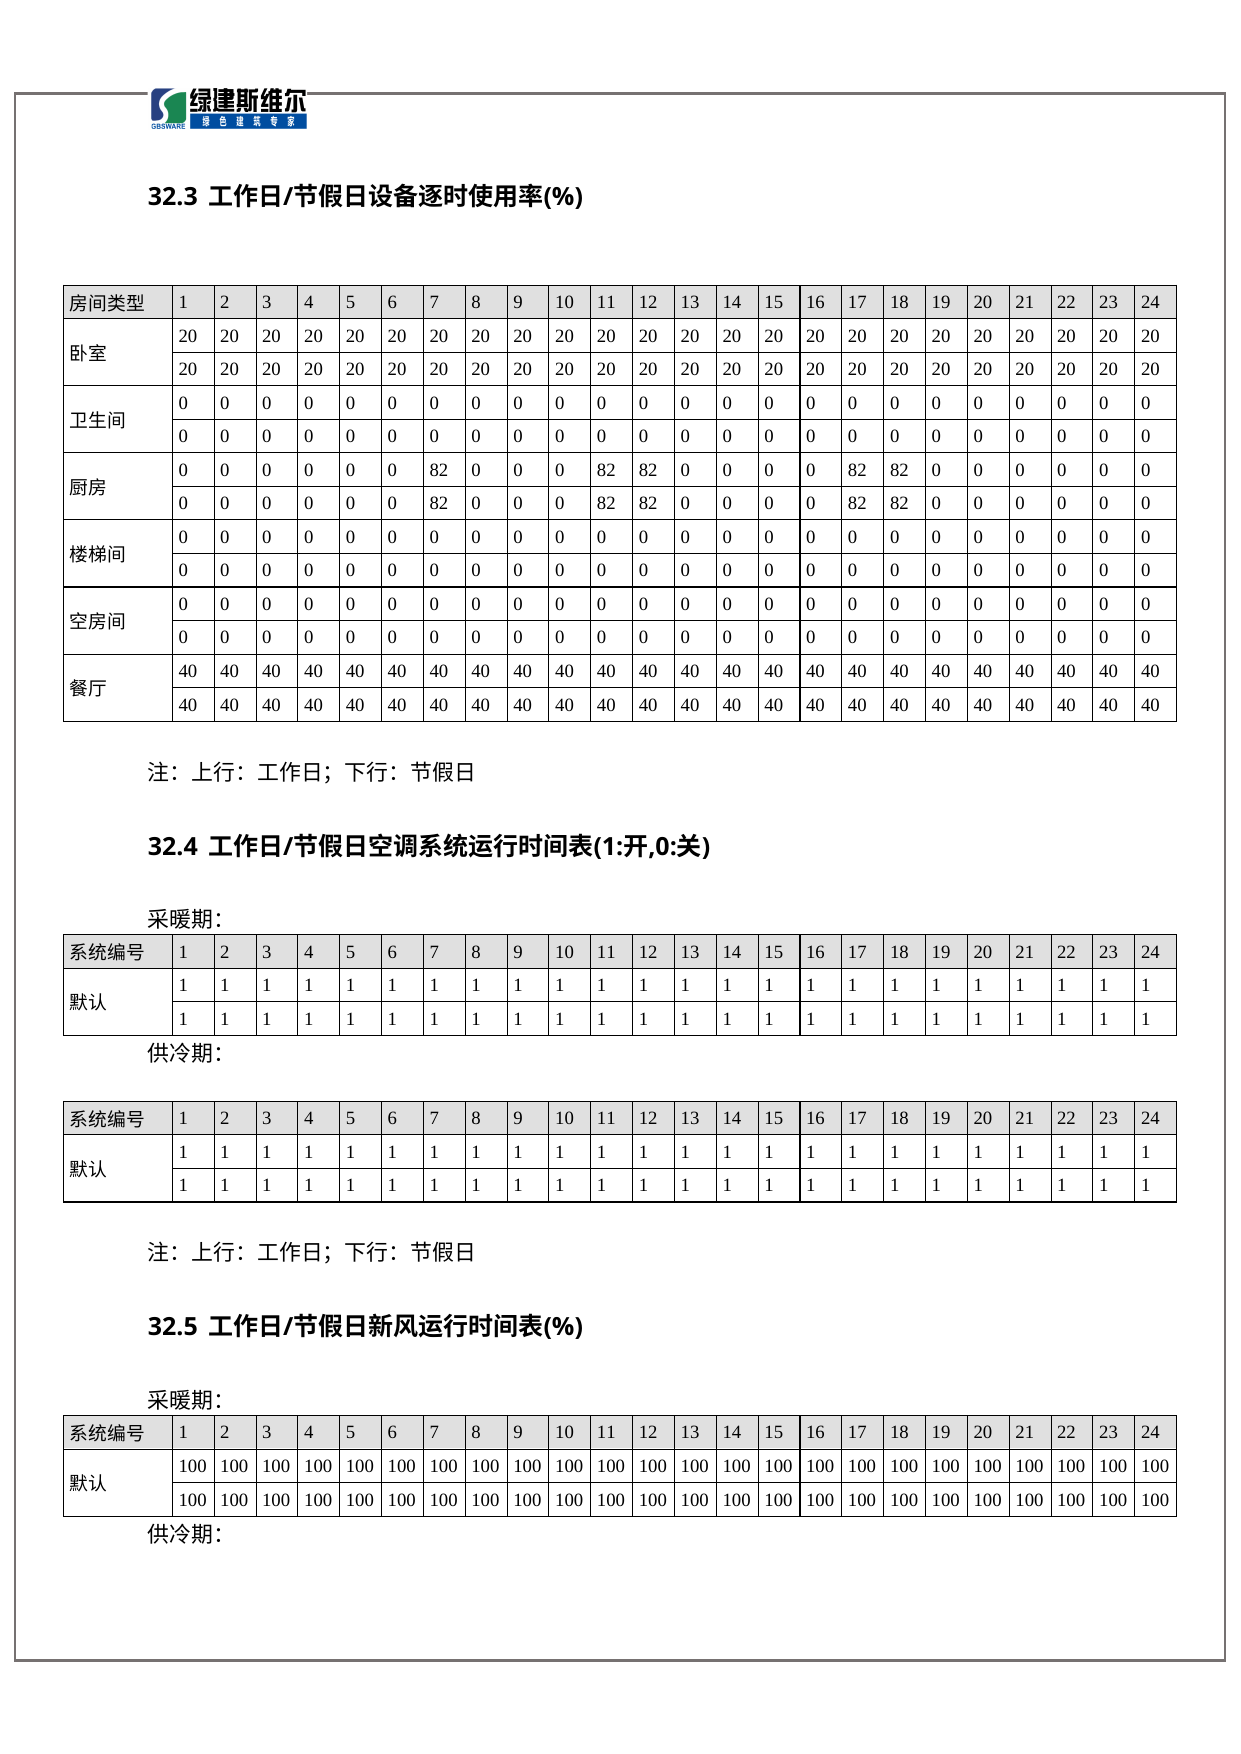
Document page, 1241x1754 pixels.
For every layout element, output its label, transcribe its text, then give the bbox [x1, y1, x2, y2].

table_cell 20 [1052, 353, 1092, 385]
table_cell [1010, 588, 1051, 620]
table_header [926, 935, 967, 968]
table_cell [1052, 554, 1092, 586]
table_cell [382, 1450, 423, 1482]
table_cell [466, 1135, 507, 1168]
table_cell 20 [675, 319, 716, 352]
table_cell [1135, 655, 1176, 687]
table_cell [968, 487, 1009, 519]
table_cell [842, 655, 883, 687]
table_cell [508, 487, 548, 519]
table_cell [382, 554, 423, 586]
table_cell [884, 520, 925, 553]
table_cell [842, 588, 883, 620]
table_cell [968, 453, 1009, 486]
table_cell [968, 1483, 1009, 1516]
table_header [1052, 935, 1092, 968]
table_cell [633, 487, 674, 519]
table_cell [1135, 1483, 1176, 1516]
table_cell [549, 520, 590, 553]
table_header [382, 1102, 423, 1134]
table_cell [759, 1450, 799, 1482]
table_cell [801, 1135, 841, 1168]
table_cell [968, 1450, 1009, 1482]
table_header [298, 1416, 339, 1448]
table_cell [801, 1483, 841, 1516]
table_cell 卧室 [64, 319, 172, 385]
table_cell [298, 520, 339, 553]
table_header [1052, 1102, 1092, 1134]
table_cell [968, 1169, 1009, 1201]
text 注：上行：工作日；下行：节假日 [148, 1235, 1092, 1267]
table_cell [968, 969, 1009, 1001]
table_cell 0 [1052, 420, 1092, 452]
table_cell 0 [424, 420, 465, 452]
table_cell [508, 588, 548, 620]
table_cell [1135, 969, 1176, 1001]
table_cell 0 [717, 420, 758, 452]
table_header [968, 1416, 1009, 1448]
table_cell 20 [549, 319, 590, 352]
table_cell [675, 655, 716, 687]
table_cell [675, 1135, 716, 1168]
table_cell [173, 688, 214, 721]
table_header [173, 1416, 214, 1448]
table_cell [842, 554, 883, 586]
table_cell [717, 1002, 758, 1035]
table_cell 20 [1135, 319, 1176, 352]
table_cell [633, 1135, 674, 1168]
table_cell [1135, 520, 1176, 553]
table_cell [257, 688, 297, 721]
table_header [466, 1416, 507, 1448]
table_cell 0 [675, 386, 716, 419]
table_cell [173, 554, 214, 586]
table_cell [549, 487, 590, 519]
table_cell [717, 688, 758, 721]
table_cell 20 [424, 319, 465, 352]
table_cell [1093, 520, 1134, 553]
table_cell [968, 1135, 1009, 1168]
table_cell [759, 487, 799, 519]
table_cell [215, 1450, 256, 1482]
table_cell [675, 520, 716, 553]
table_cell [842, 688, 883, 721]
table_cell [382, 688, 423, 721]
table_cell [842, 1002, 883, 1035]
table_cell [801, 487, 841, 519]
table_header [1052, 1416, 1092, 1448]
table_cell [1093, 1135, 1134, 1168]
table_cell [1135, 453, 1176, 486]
table_cell 0 [759, 420, 799, 452]
table_cell 0 [717, 386, 758, 419]
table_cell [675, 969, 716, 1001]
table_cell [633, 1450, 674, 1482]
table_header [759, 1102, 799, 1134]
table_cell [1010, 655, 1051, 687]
table_cell 0 [257, 386, 297, 419]
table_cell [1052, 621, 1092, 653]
table_cell 20 [591, 319, 632, 352]
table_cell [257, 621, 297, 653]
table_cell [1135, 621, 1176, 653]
table_header 18 [884, 286, 925, 318]
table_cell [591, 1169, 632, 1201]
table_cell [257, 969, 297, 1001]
table_cell 20 [884, 353, 925, 385]
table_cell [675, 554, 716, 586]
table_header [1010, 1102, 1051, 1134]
table_cell 20 [298, 353, 339, 385]
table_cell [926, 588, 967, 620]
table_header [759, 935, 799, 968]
table_header 19 [926, 286, 967, 318]
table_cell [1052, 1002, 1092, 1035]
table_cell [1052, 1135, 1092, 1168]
table_header 21 [1010, 286, 1051, 318]
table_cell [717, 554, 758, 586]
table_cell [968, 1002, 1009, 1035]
table_cell 20 [508, 353, 548, 385]
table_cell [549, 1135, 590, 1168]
table_cell 20 [1135, 353, 1176, 385]
text 供冷期： [148, 1036, 1092, 1068]
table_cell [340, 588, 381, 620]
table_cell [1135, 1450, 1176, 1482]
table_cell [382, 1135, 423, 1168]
table_header 8 [466, 286, 507, 318]
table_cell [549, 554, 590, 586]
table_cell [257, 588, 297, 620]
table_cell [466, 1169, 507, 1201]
table_cell 0 [215, 453, 256, 486]
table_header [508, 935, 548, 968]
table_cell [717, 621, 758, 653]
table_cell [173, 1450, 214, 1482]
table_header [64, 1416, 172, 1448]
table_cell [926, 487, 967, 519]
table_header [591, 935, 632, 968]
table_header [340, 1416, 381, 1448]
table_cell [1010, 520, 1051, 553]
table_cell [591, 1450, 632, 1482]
table_cell 0 [424, 386, 465, 419]
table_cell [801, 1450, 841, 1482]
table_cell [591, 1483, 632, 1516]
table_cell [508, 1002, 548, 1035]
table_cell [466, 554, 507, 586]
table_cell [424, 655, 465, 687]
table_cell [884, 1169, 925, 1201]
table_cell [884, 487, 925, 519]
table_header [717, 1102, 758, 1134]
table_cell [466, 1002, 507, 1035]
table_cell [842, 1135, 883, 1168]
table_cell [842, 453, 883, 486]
table_cell 0 [298, 386, 339, 419]
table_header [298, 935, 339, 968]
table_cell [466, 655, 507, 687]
table_header 22 [1052, 286, 1092, 318]
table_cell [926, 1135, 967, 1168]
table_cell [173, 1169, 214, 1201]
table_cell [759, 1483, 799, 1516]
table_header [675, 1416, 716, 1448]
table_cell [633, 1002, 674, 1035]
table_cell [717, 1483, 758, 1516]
table_cell 0 [759, 386, 799, 419]
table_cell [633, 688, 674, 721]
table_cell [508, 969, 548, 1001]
subtitle 工作日/节假日新风运行时间表(%) [148, 1292, 1092, 1357]
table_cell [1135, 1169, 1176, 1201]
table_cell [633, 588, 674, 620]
table_cell 20 [340, 319, 381, 352]
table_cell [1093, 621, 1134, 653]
table_header 房间类型 [64, 286, 172, 318]
table_cell 20 [382, 319, 423, 352]
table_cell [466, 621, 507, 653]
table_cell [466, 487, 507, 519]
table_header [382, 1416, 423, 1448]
table_cell 20 [1093, 319, 1134, 352]
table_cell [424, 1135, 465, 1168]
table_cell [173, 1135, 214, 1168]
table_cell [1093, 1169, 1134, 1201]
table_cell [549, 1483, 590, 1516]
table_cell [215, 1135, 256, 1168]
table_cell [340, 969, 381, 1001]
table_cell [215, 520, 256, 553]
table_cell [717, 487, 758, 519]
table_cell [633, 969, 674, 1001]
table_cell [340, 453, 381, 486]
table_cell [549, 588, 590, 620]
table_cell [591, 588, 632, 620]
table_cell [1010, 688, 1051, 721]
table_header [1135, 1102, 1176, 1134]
table_cell 0 [508, 420, 548, 452]
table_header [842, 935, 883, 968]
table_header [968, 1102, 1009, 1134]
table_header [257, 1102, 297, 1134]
table_cell 20 [1010, 319, 1051, 352]
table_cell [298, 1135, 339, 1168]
table_cell 0 [1135, 420, 1176, 452]
table_header 16 [801, 286, 841, 318]
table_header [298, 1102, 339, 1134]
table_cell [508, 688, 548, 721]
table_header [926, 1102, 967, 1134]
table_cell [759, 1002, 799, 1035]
table_cell 厨房 [64, 453, 172, 519]
table_cell 20 [968, 319, 1009, 352]
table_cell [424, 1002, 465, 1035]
table_cell 0 [801, 386, 841, 419]
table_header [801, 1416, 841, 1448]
table_cell 0 [173, 386, 214, 419]
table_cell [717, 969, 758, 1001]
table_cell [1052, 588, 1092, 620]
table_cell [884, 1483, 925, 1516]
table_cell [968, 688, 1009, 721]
picture [147, 88, 308, 130]
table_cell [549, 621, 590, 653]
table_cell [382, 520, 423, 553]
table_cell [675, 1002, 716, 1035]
table_cell 0 [1093, 386, 1134, 419]
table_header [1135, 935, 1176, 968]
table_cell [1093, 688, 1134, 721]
table_cell 0 [801, 420, 841, 452]
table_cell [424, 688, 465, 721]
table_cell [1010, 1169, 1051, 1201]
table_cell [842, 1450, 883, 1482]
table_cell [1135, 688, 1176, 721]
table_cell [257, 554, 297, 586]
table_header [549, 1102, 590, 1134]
table_cell 20 [382, 353, 423, 385]
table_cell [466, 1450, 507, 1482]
table_cell 20 [591, 353, 632, 385]
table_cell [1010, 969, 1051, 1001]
table_cell 0 [1135, 386, 1176, 419]
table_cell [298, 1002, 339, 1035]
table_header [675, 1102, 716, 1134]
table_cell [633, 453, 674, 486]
table_cell 0 [842, 420, 883, 452]
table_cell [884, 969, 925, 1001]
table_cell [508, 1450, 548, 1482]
table_header 15 [759, 286, 799, 318]
table_cell 0 [549, 386, 590, 419]
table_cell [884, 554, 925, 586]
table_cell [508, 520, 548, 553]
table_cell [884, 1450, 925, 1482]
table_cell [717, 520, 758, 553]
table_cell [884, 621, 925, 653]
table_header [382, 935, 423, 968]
table_cell 20 [257, 353, 297, 385]
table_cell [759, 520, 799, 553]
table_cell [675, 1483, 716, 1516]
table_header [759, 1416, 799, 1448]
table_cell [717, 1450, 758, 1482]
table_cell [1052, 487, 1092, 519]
table_cell 0 [1093, 420, 1134, 452]
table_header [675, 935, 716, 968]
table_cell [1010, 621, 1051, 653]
table_header 13 [675, 286, 716, 318]
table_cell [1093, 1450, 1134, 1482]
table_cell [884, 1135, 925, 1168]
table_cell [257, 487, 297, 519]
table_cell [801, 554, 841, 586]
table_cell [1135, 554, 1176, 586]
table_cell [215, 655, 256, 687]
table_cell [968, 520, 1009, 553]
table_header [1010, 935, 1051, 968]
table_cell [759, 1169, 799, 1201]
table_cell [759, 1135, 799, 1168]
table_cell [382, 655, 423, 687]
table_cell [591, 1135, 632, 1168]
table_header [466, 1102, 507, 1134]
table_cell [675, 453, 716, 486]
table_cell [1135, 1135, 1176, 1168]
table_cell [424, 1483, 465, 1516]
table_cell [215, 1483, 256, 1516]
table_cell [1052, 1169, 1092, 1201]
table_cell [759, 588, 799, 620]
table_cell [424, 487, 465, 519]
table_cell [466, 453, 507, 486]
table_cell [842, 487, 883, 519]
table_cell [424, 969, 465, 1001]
table_cell 20 [424, 353, 465, 385]
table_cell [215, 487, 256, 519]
table_cell 0 [215, 386, 256, 419]
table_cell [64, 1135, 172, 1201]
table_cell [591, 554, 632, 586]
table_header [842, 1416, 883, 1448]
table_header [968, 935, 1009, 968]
table_header 1 [173, 286, 214, 318]
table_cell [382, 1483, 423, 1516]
table_cell 0 [173, 420, 214, 452]
table_cell 20 [549, 353, 590, 385]
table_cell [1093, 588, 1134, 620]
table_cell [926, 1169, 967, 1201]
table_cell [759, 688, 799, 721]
table_header 20 [968, 286, 1009, 318]
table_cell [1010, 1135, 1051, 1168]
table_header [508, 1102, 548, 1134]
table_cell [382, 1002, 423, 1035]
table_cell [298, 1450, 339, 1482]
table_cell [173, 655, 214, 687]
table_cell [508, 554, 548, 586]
table_cell 0 [926, 386, 967, 419]
table_cell 0 [382, 420, 423, 452]
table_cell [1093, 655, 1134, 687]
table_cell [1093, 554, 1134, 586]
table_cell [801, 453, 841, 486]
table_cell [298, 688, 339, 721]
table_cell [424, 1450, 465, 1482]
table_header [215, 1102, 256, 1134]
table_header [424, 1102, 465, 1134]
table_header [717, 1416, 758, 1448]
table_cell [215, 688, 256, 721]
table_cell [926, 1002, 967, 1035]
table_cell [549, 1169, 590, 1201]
table_cell 0 [1052, 386, 1092, 419]
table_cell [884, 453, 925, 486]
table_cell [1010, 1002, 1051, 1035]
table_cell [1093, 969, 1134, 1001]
table_cell 20 [1052, 319, 1092, 352]
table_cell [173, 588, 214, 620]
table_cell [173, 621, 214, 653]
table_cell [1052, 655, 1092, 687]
table_cell 20 [508, 319, 548, 352]
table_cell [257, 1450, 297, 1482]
table_cell 0 [926, 420, 967, 452]
text 采暖期： [148, 902, 1092, 934]
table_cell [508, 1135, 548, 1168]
table_cell 20 [298, 319, 339, 352]
text 注：上行：工作日；下行：节假日 [148, 754, 1092, 787]
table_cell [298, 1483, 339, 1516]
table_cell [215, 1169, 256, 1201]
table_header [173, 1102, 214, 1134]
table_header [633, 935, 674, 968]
table_cell 0 [1010, 420, 1051, 452]
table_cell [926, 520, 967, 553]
table_cell 20 [340, 353, 381, 385]
table_cell 20 [801, 353, 841, 385]
subtitle 工作日/节假日设备逐时使用率(%) [148, 162, 1092, 227]
table_cell 20 [842, 353, 883, 385]
table_cell 0 [968, 420, 1009, 452]
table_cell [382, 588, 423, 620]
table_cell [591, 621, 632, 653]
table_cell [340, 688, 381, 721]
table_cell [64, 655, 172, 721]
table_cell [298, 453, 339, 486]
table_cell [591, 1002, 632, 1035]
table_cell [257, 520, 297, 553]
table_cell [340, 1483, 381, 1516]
table_cell 20 [215, 319, 256, 352]
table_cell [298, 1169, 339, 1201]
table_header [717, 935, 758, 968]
table_cell 20 [842, 319, 883, 352]
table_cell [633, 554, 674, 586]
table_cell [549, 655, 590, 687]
table_cell 0 [884, 420, 925, 452]
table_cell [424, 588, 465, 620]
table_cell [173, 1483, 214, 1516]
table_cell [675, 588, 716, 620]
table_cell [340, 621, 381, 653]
table_header 14 [717, 286, 758, 318]
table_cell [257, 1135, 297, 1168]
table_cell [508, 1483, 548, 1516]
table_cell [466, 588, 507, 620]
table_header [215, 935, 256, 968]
table_header 24 [1135, 286, 1176, 318]
table_cell 20 [717, 353, 758, 385]
table_cell 0 [591, 386, 632, 419]
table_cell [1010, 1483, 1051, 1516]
table_cell 20 [968, 353, 1009, 385]
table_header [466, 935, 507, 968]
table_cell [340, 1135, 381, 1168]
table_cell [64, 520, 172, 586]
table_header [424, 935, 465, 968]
table_cell 20 [801, 319, 841, 352]
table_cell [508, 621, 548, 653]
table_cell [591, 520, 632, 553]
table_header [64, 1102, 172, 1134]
table_cell 20 [1010, 353, 1051, 385]
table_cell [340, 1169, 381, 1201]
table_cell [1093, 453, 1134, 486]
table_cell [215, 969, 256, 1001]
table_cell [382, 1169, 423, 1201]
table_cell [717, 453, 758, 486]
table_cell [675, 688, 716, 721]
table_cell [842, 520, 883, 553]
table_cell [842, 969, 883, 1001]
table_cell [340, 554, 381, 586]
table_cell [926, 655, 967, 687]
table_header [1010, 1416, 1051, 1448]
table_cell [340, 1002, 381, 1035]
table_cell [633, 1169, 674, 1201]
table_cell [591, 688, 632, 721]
table_header 23 [1093, 286, 1134, 318]
table_header 6 [382, 286, 423, 318]
table_cell 0 [466, 420, 507, 452]
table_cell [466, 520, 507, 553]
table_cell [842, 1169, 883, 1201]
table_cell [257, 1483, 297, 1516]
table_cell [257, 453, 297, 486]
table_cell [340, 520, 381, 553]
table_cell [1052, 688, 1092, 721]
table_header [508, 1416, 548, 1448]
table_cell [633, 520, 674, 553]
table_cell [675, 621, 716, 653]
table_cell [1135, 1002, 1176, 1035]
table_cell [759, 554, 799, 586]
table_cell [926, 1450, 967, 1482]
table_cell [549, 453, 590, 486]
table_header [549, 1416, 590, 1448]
table_header 10 [549, 286, 590, 318]
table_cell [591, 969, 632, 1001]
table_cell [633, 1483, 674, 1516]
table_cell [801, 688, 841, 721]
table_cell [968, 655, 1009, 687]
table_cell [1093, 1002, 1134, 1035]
table_header 2 [215, 286, 256, 318]
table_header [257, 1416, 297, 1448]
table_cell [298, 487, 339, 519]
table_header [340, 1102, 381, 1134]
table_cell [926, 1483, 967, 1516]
table_cell 0 [173, 453, 214, 486]
table_header 5 [340, 286, 381, 318]
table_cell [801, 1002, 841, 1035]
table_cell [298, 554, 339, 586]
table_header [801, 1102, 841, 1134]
table_cell 0 [215, 420, 256, 452]
table_cell 0 [591, 420, 632, 452]
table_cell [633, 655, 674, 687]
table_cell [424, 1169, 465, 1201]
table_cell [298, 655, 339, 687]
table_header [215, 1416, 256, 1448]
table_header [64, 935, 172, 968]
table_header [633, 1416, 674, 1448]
table_cell 20 [926, 353, 967, 385]
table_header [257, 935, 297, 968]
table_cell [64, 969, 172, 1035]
table_cell 0 [633, 386, 674, 419]
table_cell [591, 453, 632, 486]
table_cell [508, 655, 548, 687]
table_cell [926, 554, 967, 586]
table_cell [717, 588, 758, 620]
table_cell 0 [633, 420, 674, 452]
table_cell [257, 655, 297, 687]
table_cell 20 [675, 353, 716, 385]
table_cell 0 [1010, 386, 1051, 419]
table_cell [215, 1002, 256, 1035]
table_cell 0 [340, 386, 381, 419]
table_cell 卫生间 [64, 386, 172, 452]
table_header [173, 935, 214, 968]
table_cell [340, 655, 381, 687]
text 供冷期： [148, 1517, 1092, 1549]
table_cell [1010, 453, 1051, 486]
table_cell 0 [842, 386, 883, 419]
table_cell 20 [466, 353, 507, 385]
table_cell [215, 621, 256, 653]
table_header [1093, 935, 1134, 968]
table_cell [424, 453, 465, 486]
table_cell 0 [340, 420, 381, 452]
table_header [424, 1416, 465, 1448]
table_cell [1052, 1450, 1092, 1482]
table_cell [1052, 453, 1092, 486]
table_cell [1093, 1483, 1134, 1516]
table_cell 20 [926, 319, 967, 352]
table_cell 20 [633, 353, 674, 385]
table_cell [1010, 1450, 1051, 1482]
table_cell 0 [549, 420, 590, 452]
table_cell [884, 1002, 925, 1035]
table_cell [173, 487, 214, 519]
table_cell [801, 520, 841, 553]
table_header 4 [298, 286, 339, 318]
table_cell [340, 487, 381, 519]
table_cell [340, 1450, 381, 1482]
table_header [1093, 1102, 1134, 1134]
table_cell 20 [173, 353, 214, 385]
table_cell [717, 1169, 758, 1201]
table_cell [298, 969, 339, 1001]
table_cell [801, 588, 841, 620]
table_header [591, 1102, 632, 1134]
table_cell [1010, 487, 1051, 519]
table_cell 0 [298, 420, 339, 452]
table_cell 20 [884, 319, 925, 352]
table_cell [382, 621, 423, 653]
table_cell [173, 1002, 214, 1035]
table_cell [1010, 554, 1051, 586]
table_header 11 [591, 286, 632, 318]
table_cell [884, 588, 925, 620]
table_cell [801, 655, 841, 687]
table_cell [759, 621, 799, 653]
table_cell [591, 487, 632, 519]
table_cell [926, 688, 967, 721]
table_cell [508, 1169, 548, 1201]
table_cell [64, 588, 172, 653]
table_cell 0 [968, 386, 1009, 419]
table_cell 0 [466, 386, 507, 419]
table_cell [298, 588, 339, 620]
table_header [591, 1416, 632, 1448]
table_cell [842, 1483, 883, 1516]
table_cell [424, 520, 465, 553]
table_cell 20 [717, 319, 758, 352]
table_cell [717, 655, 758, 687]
table_cell 0 [884, 386, 925, 419]
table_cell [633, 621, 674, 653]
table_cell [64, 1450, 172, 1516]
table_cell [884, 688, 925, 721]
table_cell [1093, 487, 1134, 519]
text 采暖期： [148, 1382, 1092, 1415]
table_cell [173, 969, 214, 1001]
table_cell 20 [759, 319, 799, 352]
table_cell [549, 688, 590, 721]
table_cell 20 [759, 353, 799, 385]
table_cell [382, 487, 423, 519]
table_header 17 [842, 286, 883, 318]
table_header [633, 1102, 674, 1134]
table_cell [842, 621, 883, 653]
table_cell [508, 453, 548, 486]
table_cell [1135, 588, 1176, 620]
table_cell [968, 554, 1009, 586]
table_header 7 [424, 286, 465, 318]
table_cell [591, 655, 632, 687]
table_cell 0 [382, 386, 423, 419]
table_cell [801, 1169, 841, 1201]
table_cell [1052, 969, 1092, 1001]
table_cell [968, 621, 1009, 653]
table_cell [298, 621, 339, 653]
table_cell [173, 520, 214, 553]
table_cell 20 [466, 319, 507, 352]
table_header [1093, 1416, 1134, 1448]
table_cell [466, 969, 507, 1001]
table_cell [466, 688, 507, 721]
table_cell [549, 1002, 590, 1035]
table_cell 0 [257, 420, 297, 452]
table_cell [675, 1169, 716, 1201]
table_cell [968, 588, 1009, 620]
table_cell 20 [633, 319, 674, 352]
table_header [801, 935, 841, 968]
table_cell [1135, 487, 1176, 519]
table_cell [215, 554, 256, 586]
table_header 12 [633, 286, 674, 318]
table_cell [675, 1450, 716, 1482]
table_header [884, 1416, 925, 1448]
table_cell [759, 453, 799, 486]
table_header 9 [508, 286, 548, 318]
table_cell 20 [257, 319, 297, 352]
table_header 3 [257, 286, 297, 318]
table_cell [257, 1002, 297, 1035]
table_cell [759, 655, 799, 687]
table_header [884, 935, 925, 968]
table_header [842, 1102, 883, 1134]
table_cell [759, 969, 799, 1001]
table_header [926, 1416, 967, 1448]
table_cell 20 [215, 353, 256, 385]
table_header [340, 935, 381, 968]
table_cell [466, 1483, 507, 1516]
table_cell 20 [1093, 353, 1134, 385]
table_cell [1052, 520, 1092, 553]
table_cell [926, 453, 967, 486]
subtitle 工作日/节假日空调系统运行时间表(1:开,0:关) [148, 812, 1092, 877]
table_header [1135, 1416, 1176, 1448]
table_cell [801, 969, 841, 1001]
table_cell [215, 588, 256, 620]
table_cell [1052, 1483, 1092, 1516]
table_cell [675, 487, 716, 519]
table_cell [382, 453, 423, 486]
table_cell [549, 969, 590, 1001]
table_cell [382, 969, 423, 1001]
table_cell 0 [675, 420, 716, 452]
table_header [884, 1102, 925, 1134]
table_cell 20 [173, 319, 214, 352]
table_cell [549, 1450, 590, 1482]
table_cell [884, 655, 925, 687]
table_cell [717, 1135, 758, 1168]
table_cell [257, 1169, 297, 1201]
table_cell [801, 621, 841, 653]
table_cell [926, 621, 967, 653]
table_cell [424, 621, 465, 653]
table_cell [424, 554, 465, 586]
table_cell 0 [508, 386, 548, 419]
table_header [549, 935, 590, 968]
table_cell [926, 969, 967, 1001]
